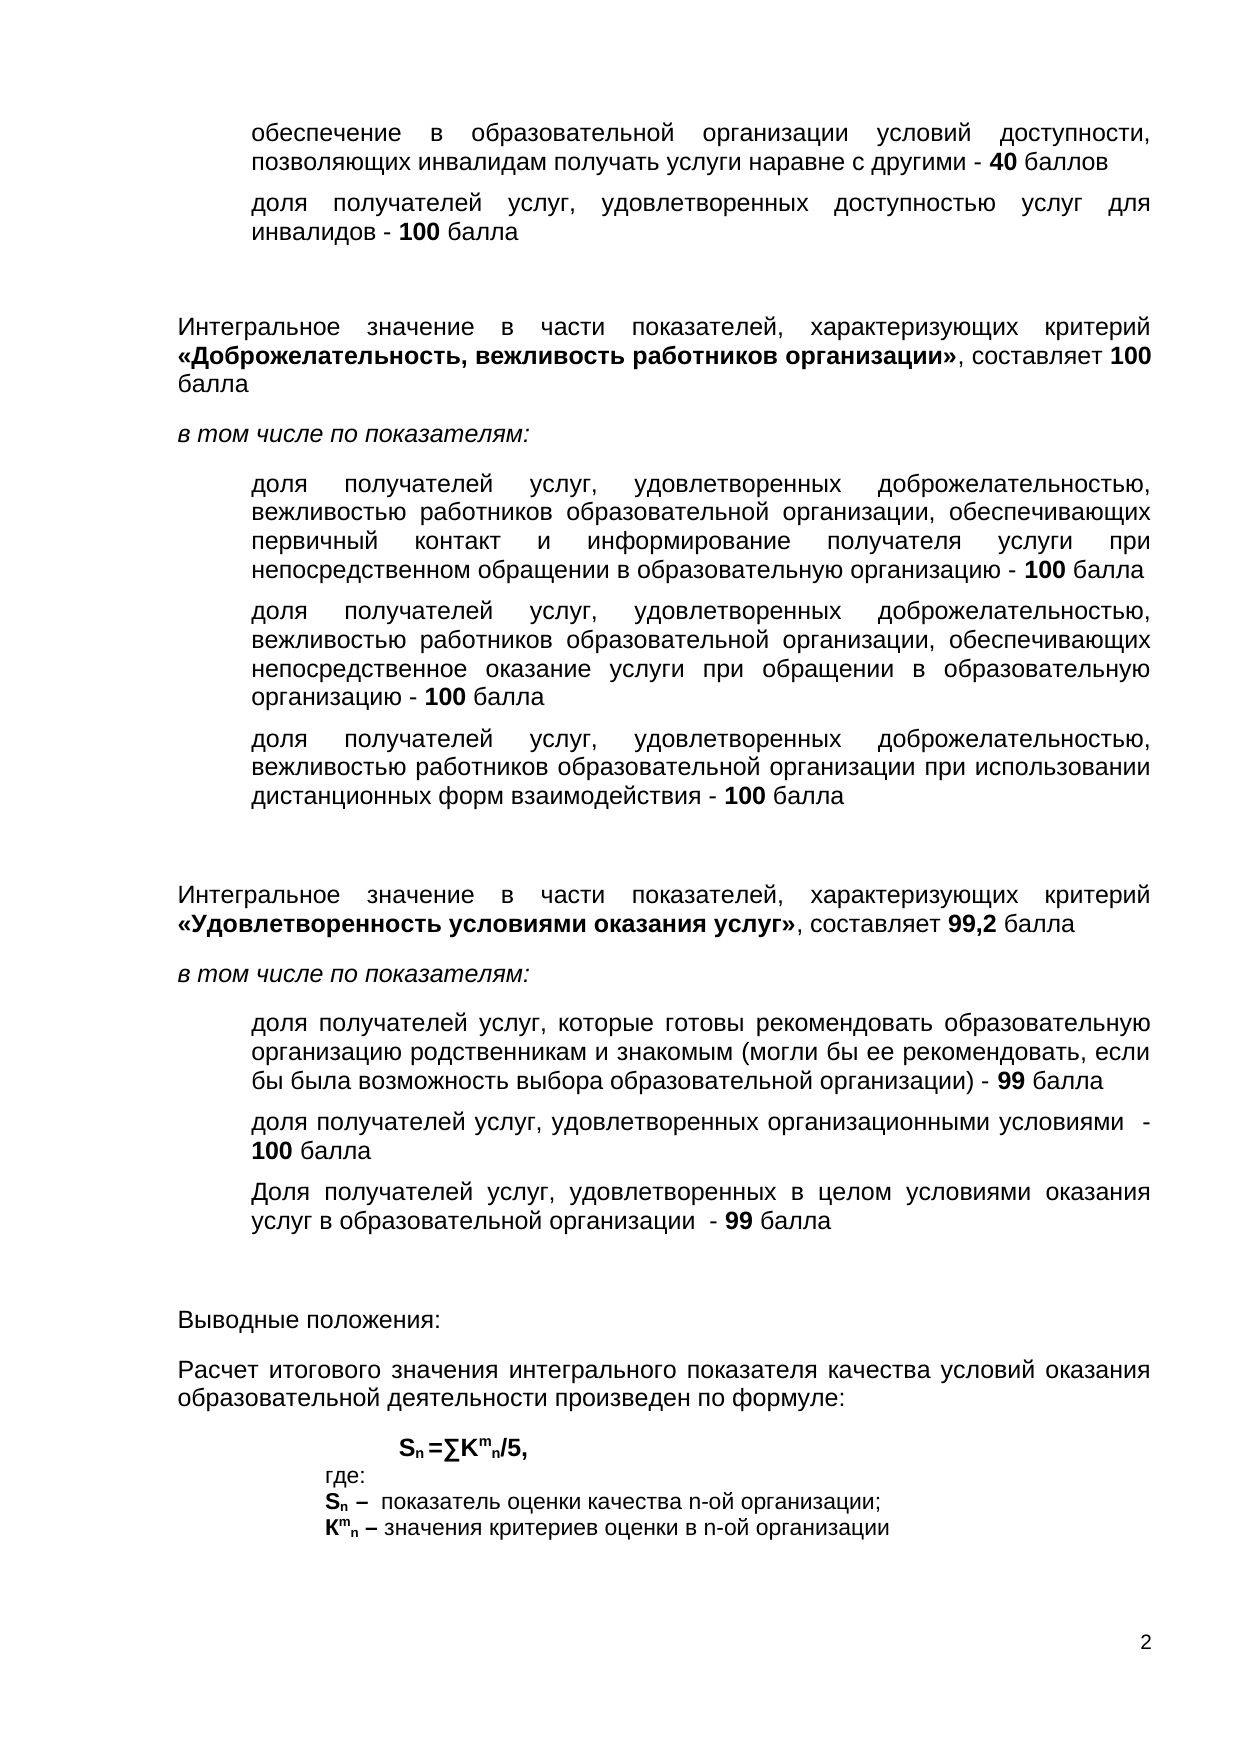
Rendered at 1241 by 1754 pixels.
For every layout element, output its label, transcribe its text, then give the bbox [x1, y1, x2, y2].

text доля получателей услуг, удовлетворенных доступностью услуг для инвалидов - 100 балла [251, 188, 1152, 246]
text Интегральное значение в части показателей, характеризующих критерий «Доброжелательность, вежливость работников организации», составляет 100 балла [177, 312, 1152, 398]
text Sn =∑Kmn/5, [398, 1433, 1152, 1462]
text Sn – показатель оценки качества n-ой организации; [325, 1488, 1152, 1514]
text где: [325, 1462, 1152, 1488]
text доля получателей услуг, удовлетворенных доброжелательностью, вежливостью работников образовательной организации при использовании дистанционных форм взаимодействия - 100 балла [251, 723, 1152, 810]
text доля получателей услуг, удовлетворенных доброжелательностью, вежливостью работников образовательной организации, обеспечивающих непосредственное оказание услуги при обращении в образовательную организацию - 100 балла [251, 596, 1152, 711]
text Кmn – значения критериев оценки в n-ой организации [325, 1514, 1152, 1541]
text в том числе по показателям: [177, 419, 1152, 448]
text Расчет итогового значения интегрального показателя качества условий оказания образовательной деятельности произведен по формуле: [177, 1354, 1152, 1412]
text доля получателей услуг, удовлетворенных организационными условиями - 100 балла [251, 1107, 1152, 1164]
text в том числе по показателям: [177, 959, 1152, 987]
text обеспечение в образовательной организации условий доступности, позволяющих инвалидам получать услуги наравне с другими - 40 баллов [251, 118, 1152, 176]
text Выводные положения: [177, 1305, 1152, 1334]
text Доля получателей услуг, удовлетворенных в целом условиями оказания услуг в образовательной организации - 99 балла [251, 1177, 1152, 1234]
text Интегральное значение в части показателей, характеризующих критерий «Удовлетворенность условиями оказания услуг», составляет 99,2 балла [177, 880, 1152, 938]
text доля получателей услуг, которые готовы рекомендовать образовательную организацию родственникам и знакомым (могли бы ее рекомендовать, если бы была возможность выбора образовательной организации) - 99 балла [251, 1008, 1152, 1094]
text доля получателей услуг, удовлетворенных доброжелательностью, вежливостью работников образовательной организации, обеспечивающих первичный контакт и информирование получателя услуги при непосредственном обращении в образовательную организацию - 100 балла [251, 468, 1152, 583]
